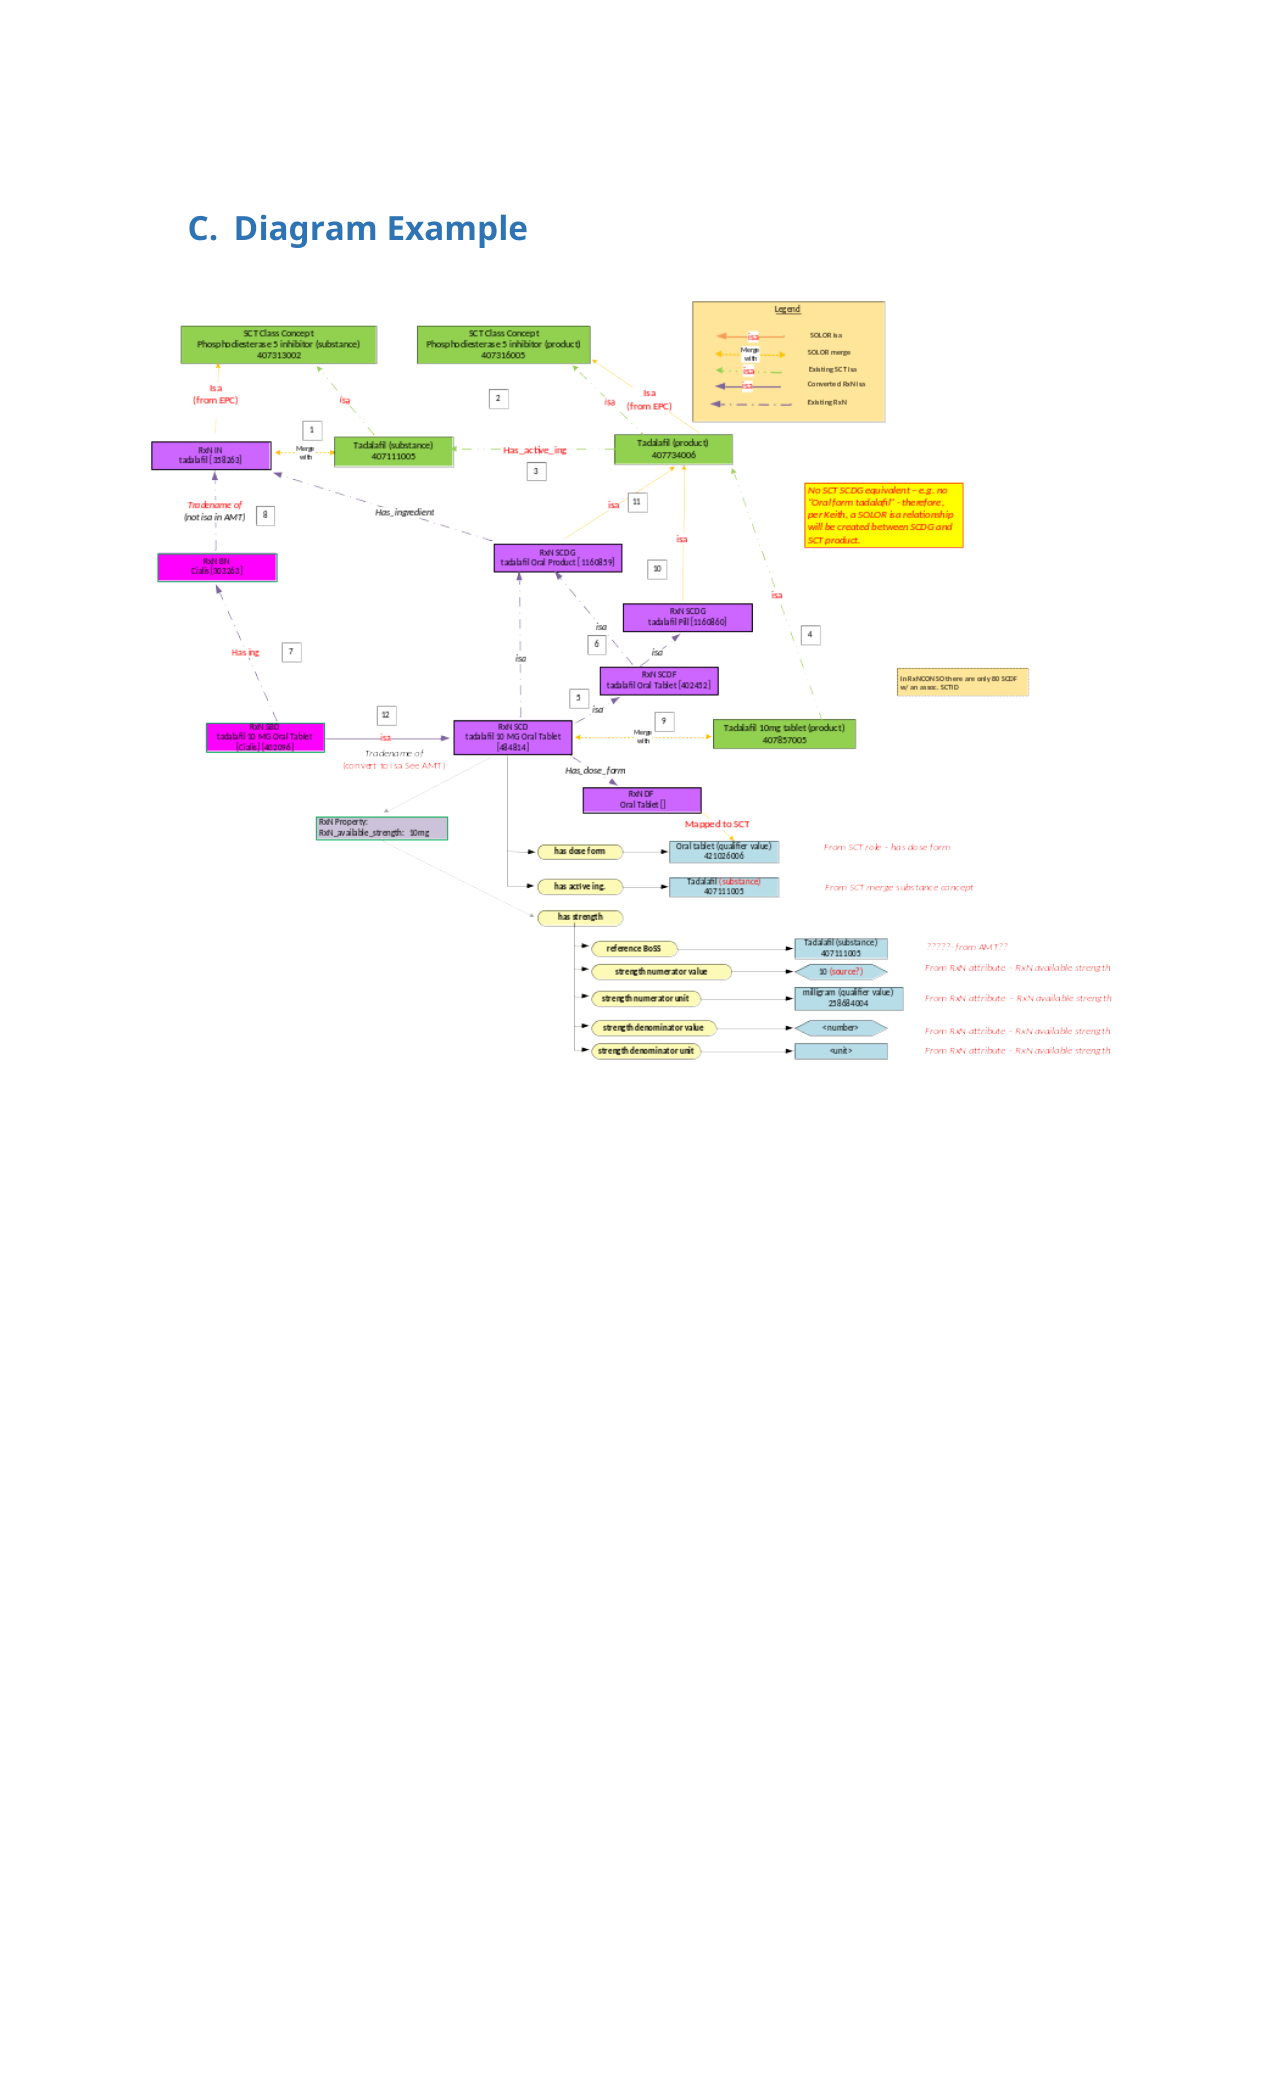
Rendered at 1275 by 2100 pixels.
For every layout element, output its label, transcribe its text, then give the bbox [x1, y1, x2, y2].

subtitle Diagram Example [187, 205, 1125, 251]
